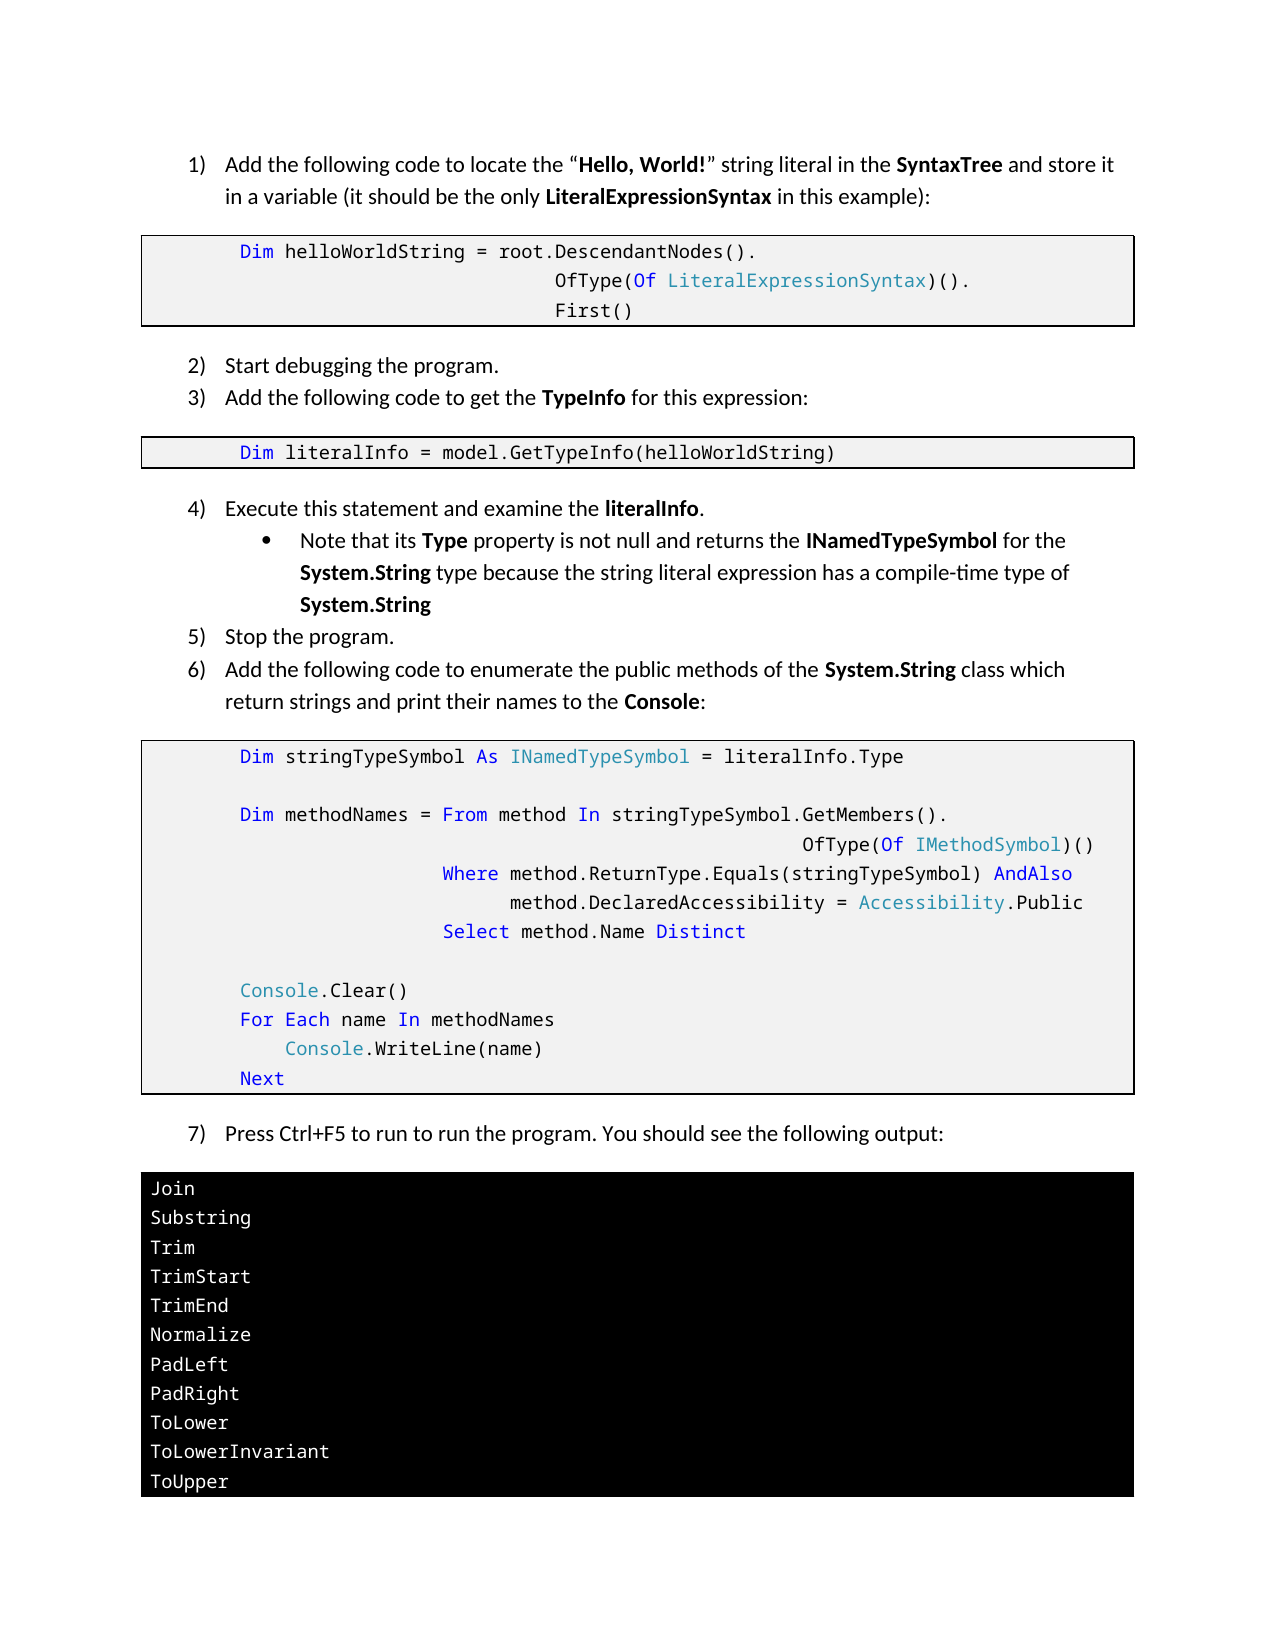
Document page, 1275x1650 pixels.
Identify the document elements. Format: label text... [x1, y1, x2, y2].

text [142, 1173, 1133, 1496]
list Stop the program. [187, 622, 1125, 651]
text Dim literalInfo = model.GetTypeInfo(helloWorldString) [142, 438, 1133, 467]
list Add the following code to enumerate the public methods of the System.String class which return strings and print their names to the Console: [187, 655, 1125, 715]
list Add the following code to get the TypeInfo for this expression: [187, 383, 1125, 411]
text Dim helloWorldString = root.DescendantNodes(). OfType(Of LiteralExpressionSyntax)(). First() [142, 236, 1133, 325]
text Dim stringTypeSymbol As INamedTypeSymbol = literalInfo.Type Dim methodNames = From method In stringTypeSymbol.GetMembers(). OfType(Of IMethodSymbol)() Where method.ReturnType.Equals(stringTypeSymbol) AndAlso method.DeclaredAccessibility = Accessibility.Public Select method.Name Distinct Console.Clear() For Each name In methodNames Console.WriteLine(name) Next [142, 741, 1133, 1093]
list Execute this statement and examine the literalInfo. [187, 494, 1125, 522]
list Add the following code to locate the “Hello, World!” string literal in the SyntaxTree and store it in a variable (it should be the only LiteralExpressionSyntax in this example): [187, 150, 1125, 210]
list Note that its Type property is not null and returns the INamedTypeSymbol for the System.String type because the string literal expression has a compile-time type of System.String [262, 526, 1125, 618]
list Press Ctrl+F5 to run to run the program. You should see the following output: [187, 1119, 1125, 1147]
list Start debugging the program. [187, 351, 1125, 379]
